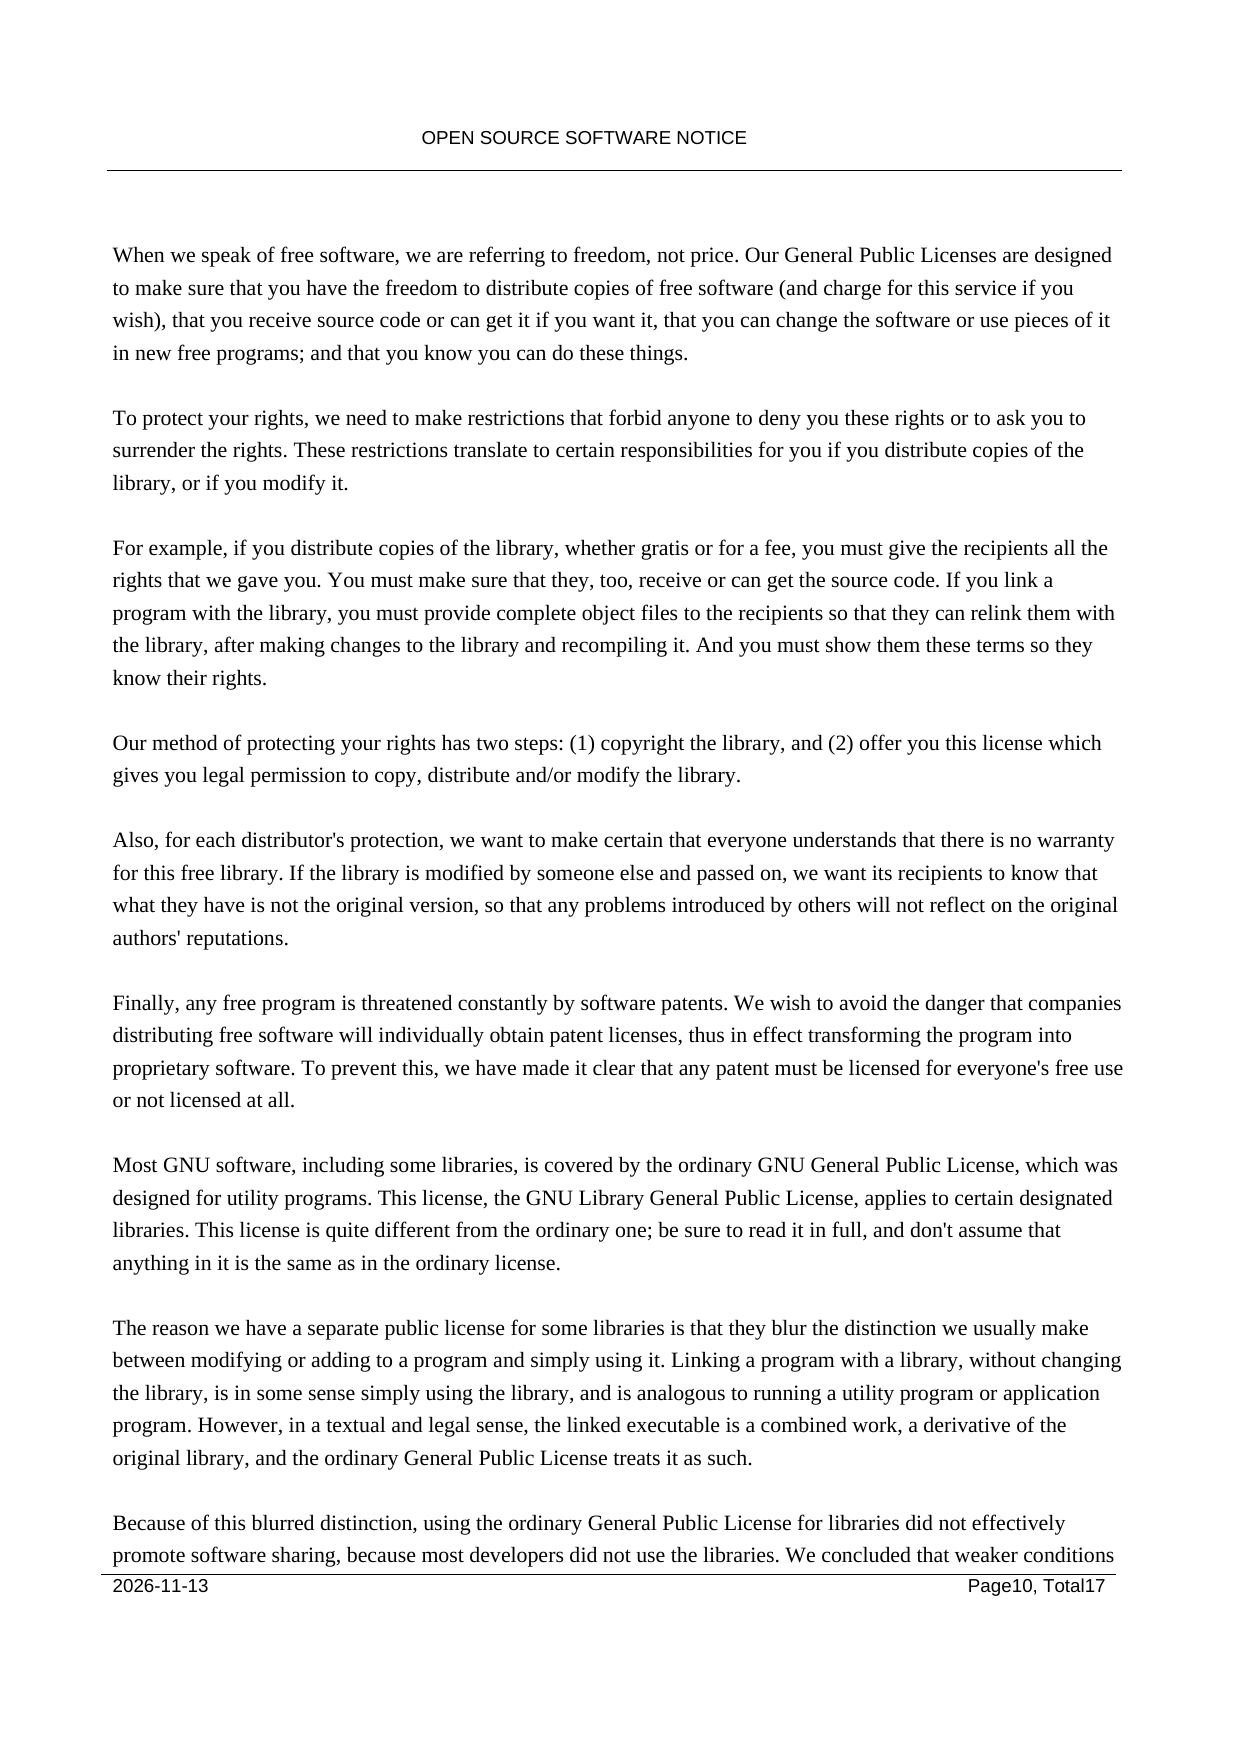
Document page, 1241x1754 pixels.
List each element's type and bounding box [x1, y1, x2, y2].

text [112, 206, 1128, 1571]
